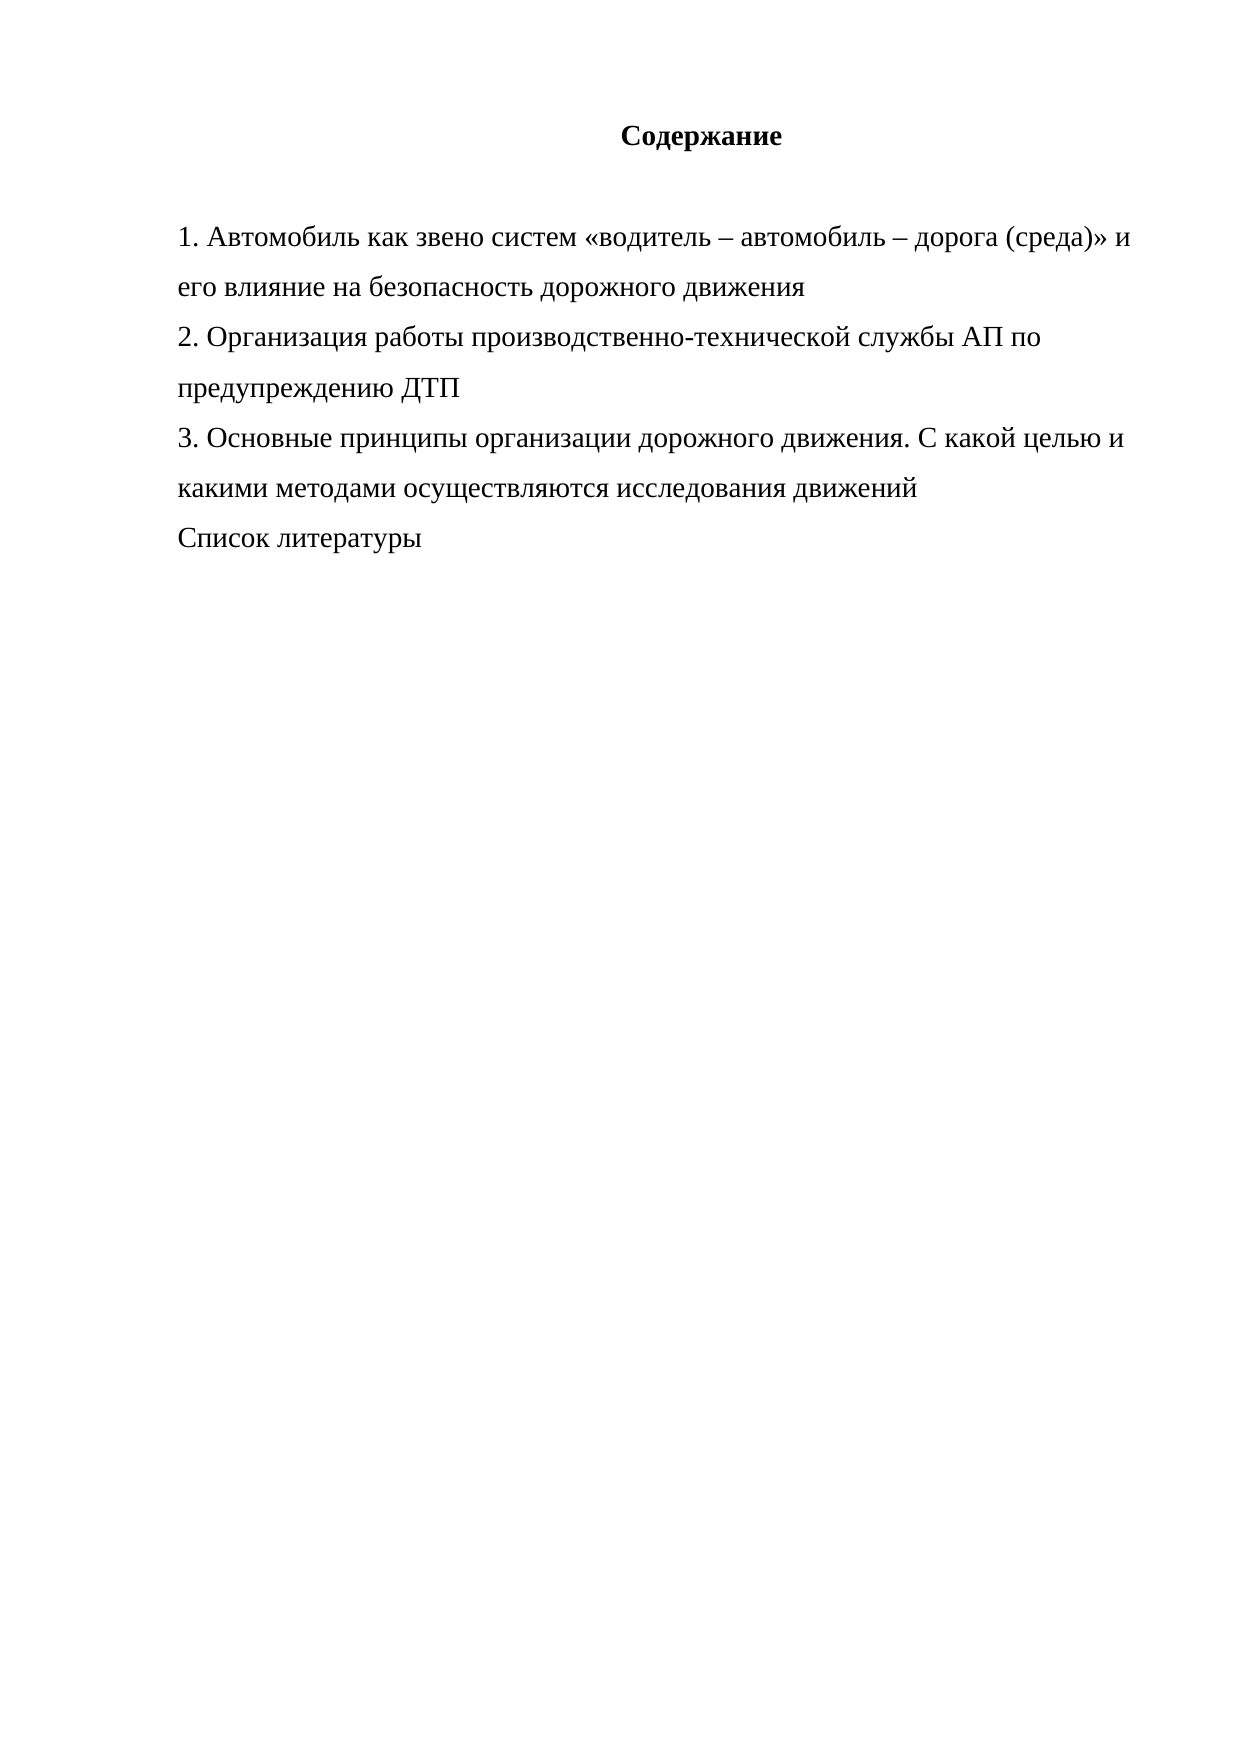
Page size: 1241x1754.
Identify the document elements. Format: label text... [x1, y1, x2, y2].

text 2. Организация работы производственно-технической службы АП по предупреждению ДТП [177, 319, 1152, 403]
text 1. Автомобиль как звено систем «водитель – автомобиль – дорога (среда)» и его влияние на безопасность дорожного движения [177, 219, 1152, 303]
text Содержание [177, 118, 1152, 152]
text Список литературы [177, 521, 1152, 554]
text 3. Основные принципы организации дорожного движения. С какой целью и какими методами осуществляются исследования движений [177, 420, 1152, 504]
